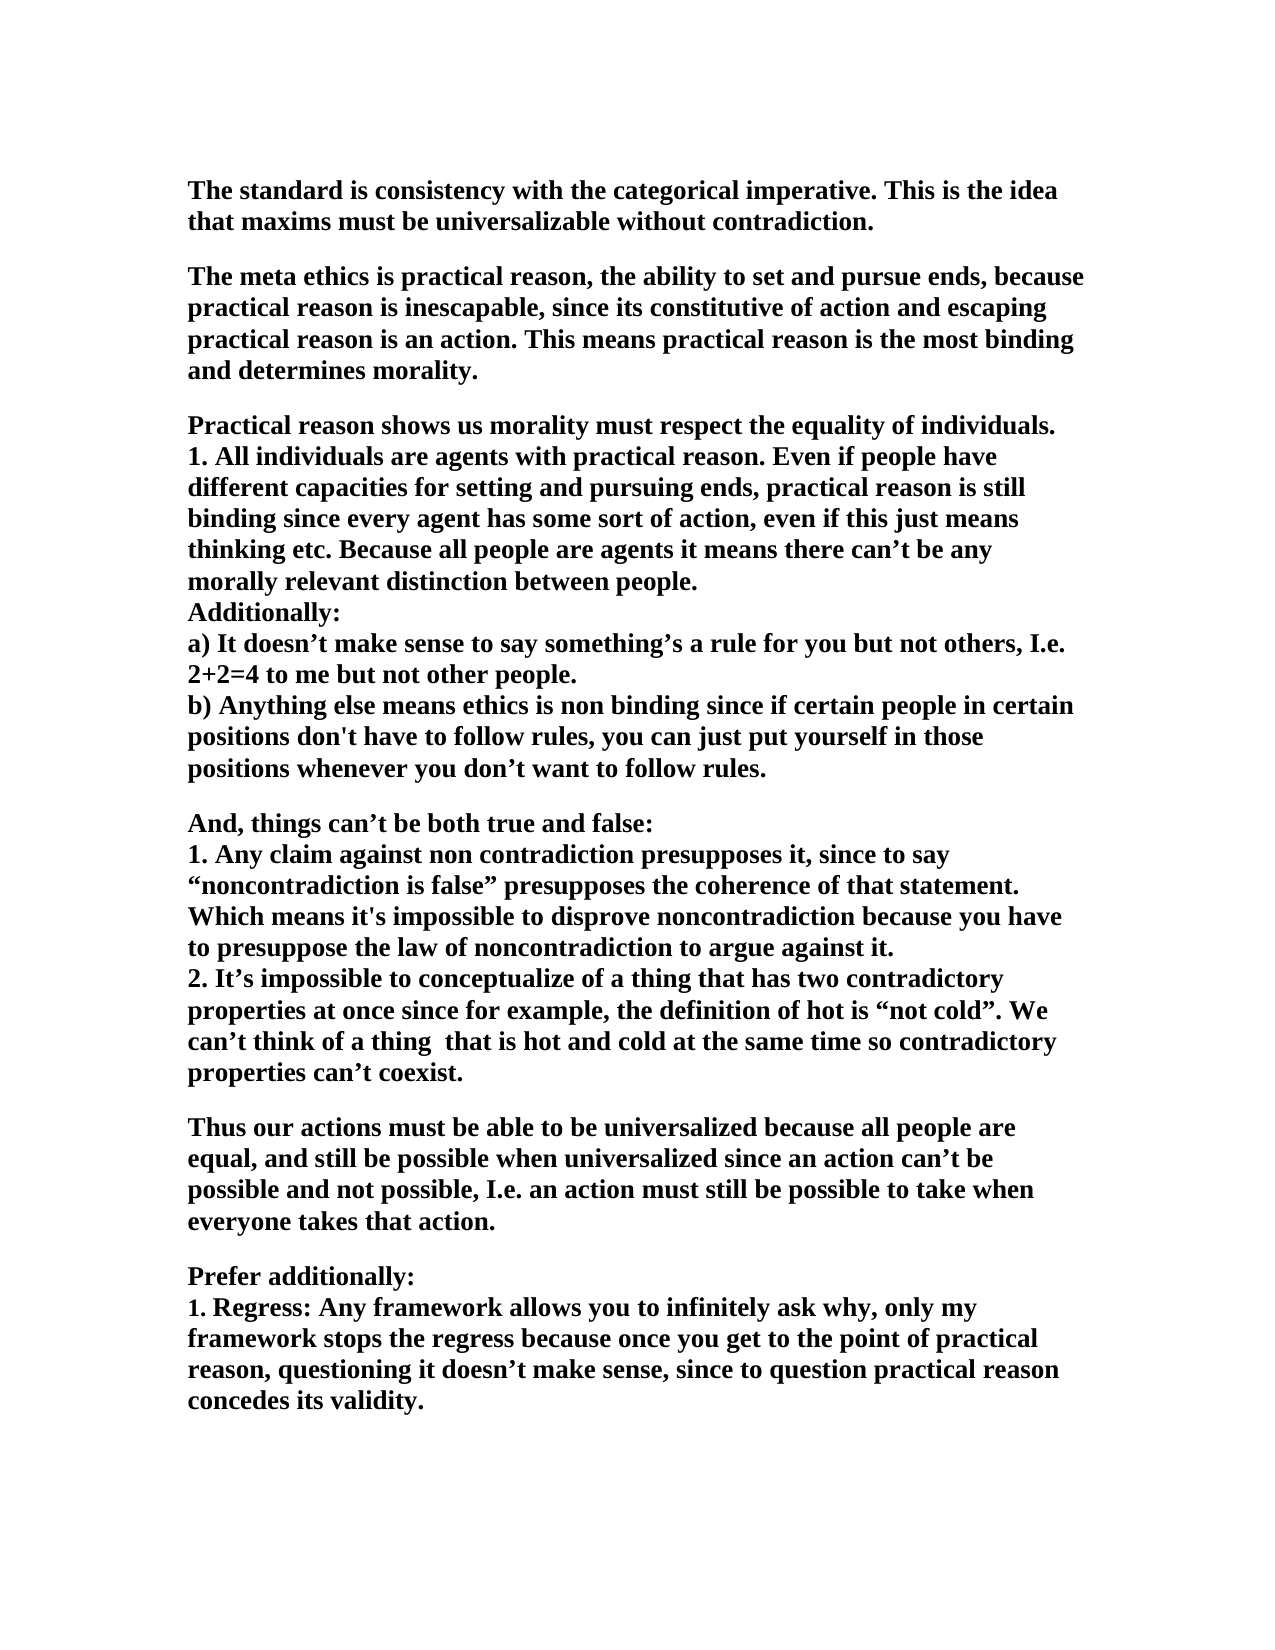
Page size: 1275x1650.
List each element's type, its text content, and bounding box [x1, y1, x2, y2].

text Thus our actions must be able to be universalized because all people are equal, and still be possible when universalized since an action can’t be possible and not possible, I.e. an action must still be possible to take when everyone takes that action. [187, 1111, 1087, 1236]
text 1. Any claim against non contradiction presupposes it, since to say “noncontradiction is false” presupposes the coherence of that statement. Which means it's impossible to disprove noncontradiction because you have to presuppose the law of noncontradiction to argue against it. [187, 838, 1087, 963]
text The meta ethics is practical reason, the ability to set and pursue ends, because practical reason is inescapable, since its constitutive of action and escaping practical reason is an action. This means practical reason is the most binding and determines morality. [187, 260, 1087, 385]
text b) Anything else means ethics is non binding since if certain people in certain positions don't have to follow rules, you can just put yourself in those positions whenever you don’t want to follow rules. [187, 689, 1087, 783]
text 1. All individuals are agents with practical reason. Even if people have different capacities for setting and pursuing ends, practical reason is still binding since every agent has some sort of action, even if this just means thinking etc. Because all people are agents it means there can’t be any morally relevant distinction between people. [187, 440, 1087, 596]
text And, things can’t be both true and false: [187, 807, 1087, 838]
text 2. It’s impossible to conceptualize of a thing that has two contradictory properties at once since for example, the definition of hot is “not cold”. We can’t think of a thing that is hot and cold at the same time so contradictory properties can’t coexist. [187, 963, 1087, 1087]
text 1. Regress: Any framework allows you to infinitely ask why, only my framework stops the regress because once you get to the point of practical reason, questioning it doesn’t make sense, since to question practical reason concedes its validity. [187, 1291, 1087, 1416]
text a) It doesn’t make sense to say something’s a rule for you but not others, I.e. 2+2=4 to me but not other people. [187, 627, 1087, 689]
text Prefer additionally: [187, 1260, 1087, 1291]
text The standard is consistency with the categorical imperative. This is the idea that maxims must be universalizable without contradiction. [187, 174, 1087, 236]
text Additionally: [187, 596, 1087, 627]
text Practical reason shows us morality must respect the equality of individuals. [187, 409, 1087, 440]
